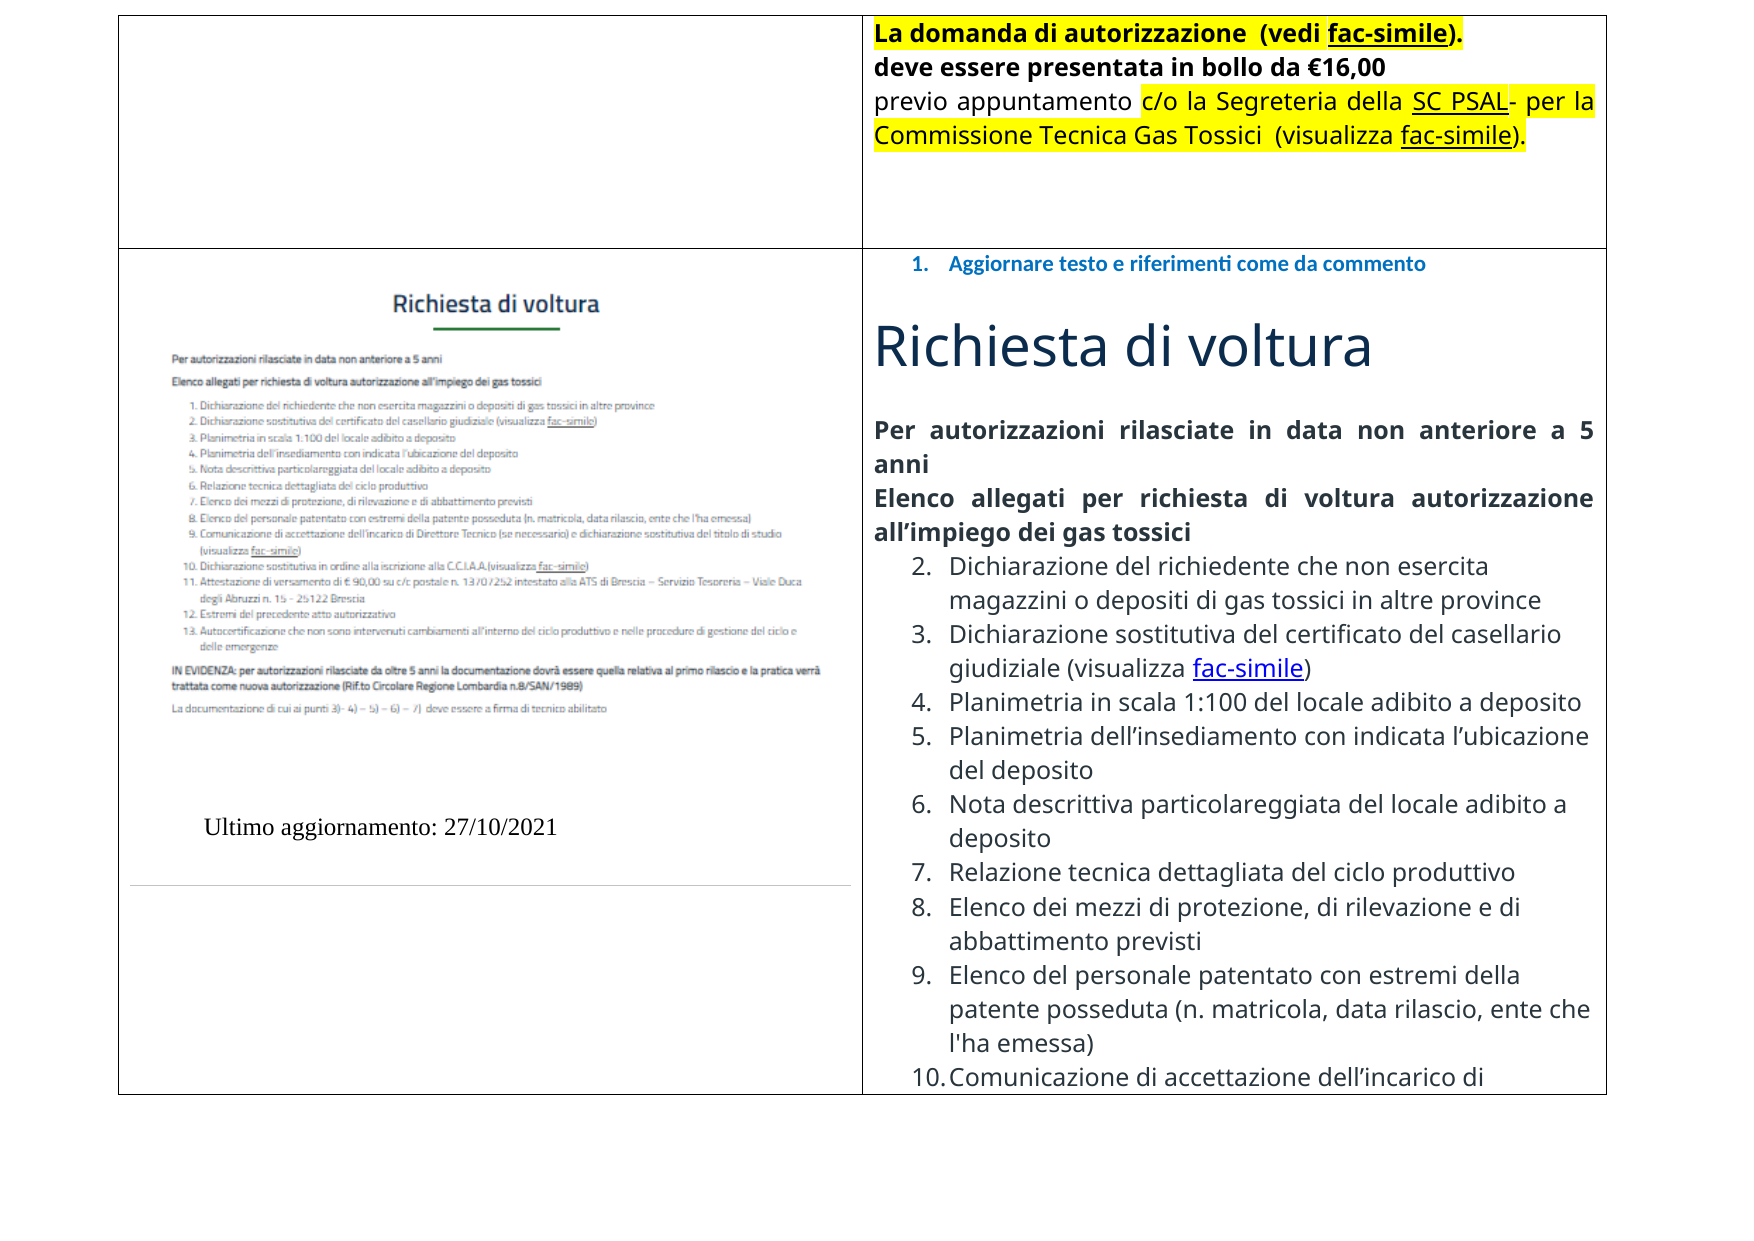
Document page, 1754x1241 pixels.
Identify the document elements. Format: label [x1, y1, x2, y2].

table_cell [119, 249, 862, 1093]
table_cell [863, 249, 1606, 1093]
table_cell [863, 16, 1606, 248]
picture [129, 249, 852, 745]
table_cell [119, 16, 862, 248]
